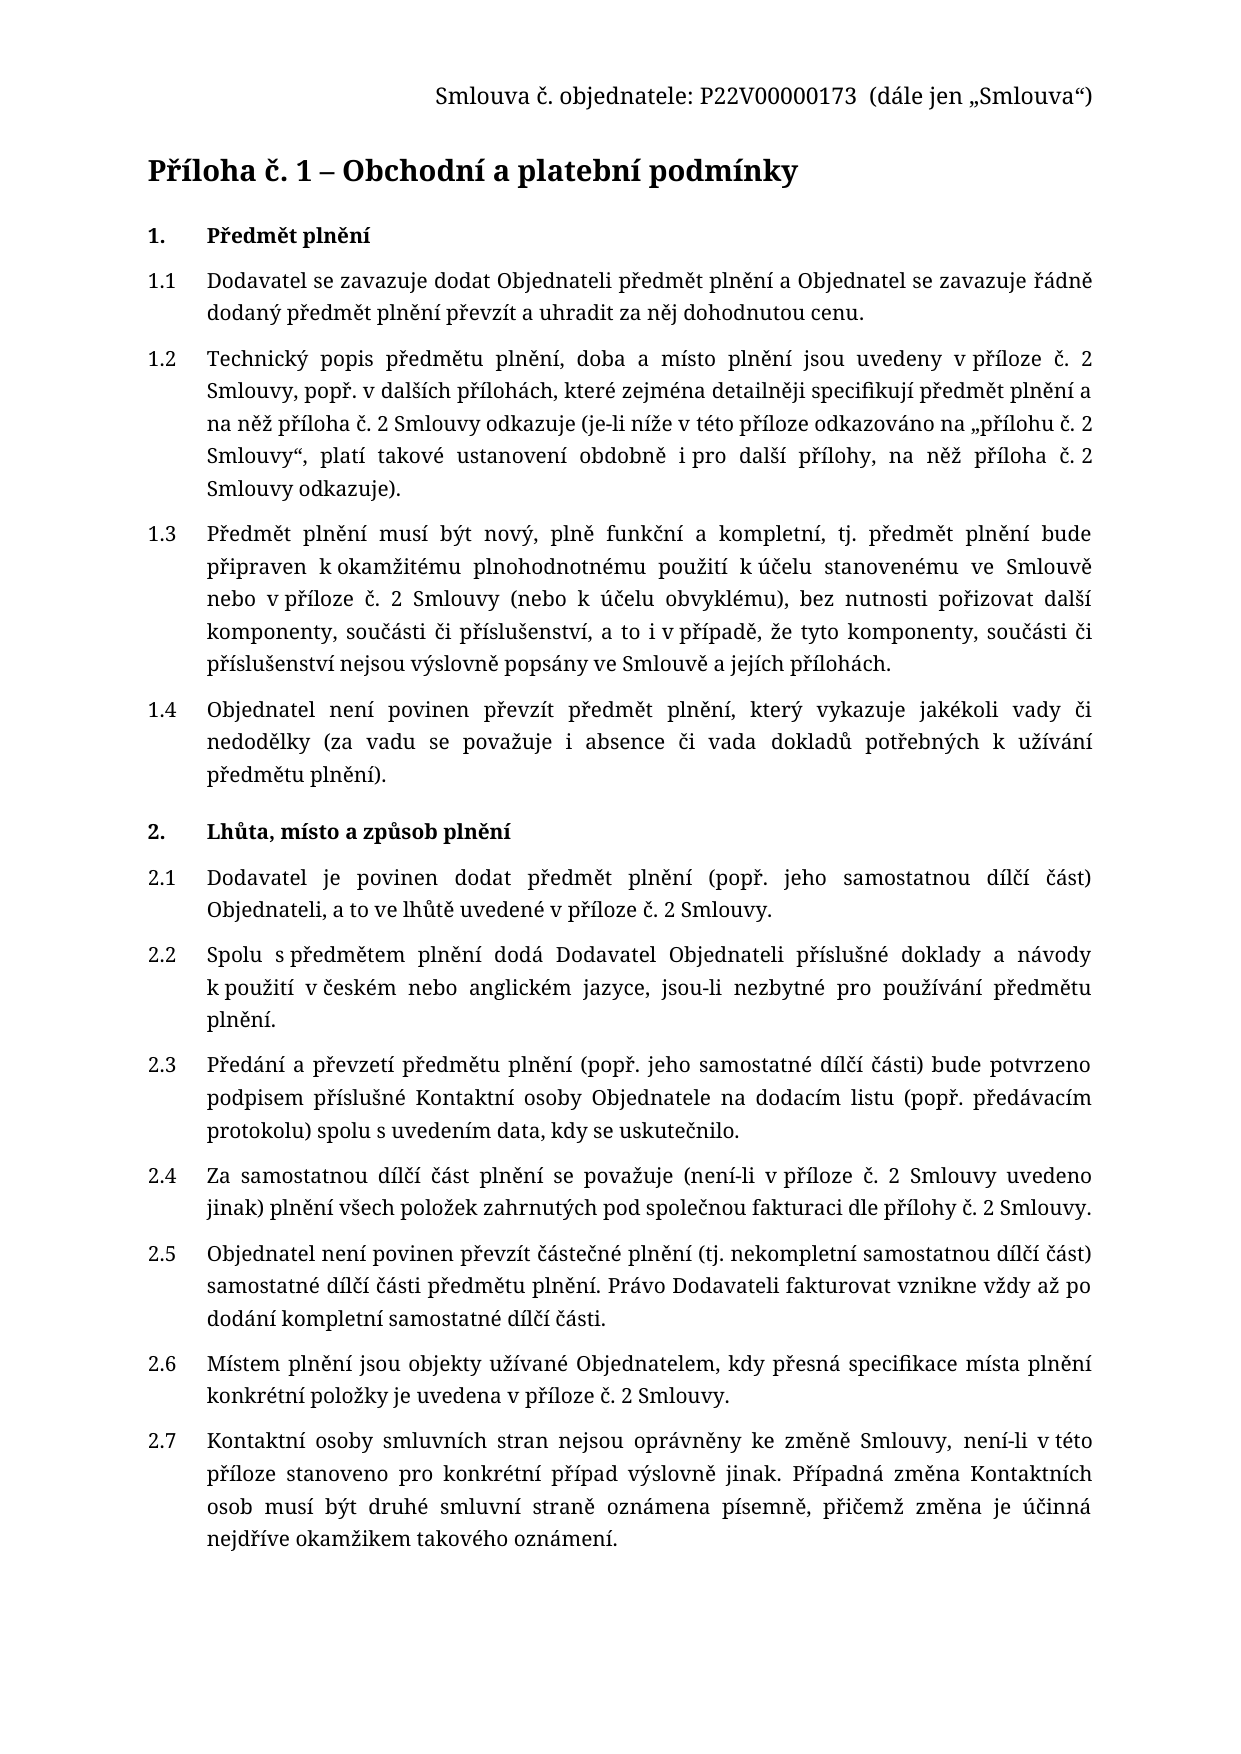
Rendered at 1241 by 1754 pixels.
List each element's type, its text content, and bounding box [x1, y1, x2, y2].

list Spolu s předmětem plnění dodá Dodavatel Objednateli příslušné doklady a návody k použití v českém nebo anglickém jazyce, jsou-li nezbytné pro používání předmětu plnění. [148, 940, 1093, 1034]
list Předání a převzetí předmětu plnění (popř. jeho samostatné dílčí části) bude potvrzeno podpisem příslušné Kontaktní osoby Objednatele na dodacím listu (popř. předávacím protokolu) spolu s uvedením data, kdy se uskutečnilo. [148, 1051, 1093, 1144]
list Dodavatel je povinen dodat předmět plnění (popř. jeho samostatnou dílčí část) Objednateli, a to ve lhůtě uvedené v příloze č. 2 Smlouvy. [148, 863, 1093, 924]
list Místem plnění jsou objekty užívané Objednatelem, kdy přesná specifikace místa plnění konkrétní položky je uvedena v příloze č. 2 Smlouvy. [148, 1349, 1093, 1410]
list Dodavatel se zavazuje dodat Objednateli předmět plnění a Objednatel se zavazuje řádně dodaný předmět plnění převzít a uhradit za něj dohodnutou cenu. [148, 266, 1093, 327]
list Předmět plnění musí být nový, plně funkční a kompletní, tj. předmět plnění bude připraven k okamžitému plnohodnotnému použití k účelu stanovenému ve Smlouvě nebo v příloze č. 2 Smlouvy (nebo k účelu obvyklému), bez nutnosti pořizovat další komponenty, součásti či příslušenství, a to i v případě, že tyto komponenty, součásti či příslušenství nejsou výslovně popsány ve Smlouvě a jejích přílohách. [148, 519, 1093, 678]
list Objednatel není povinen převzít předmět plnění, který vykazuje jakékoli vady či nedodělky (za vadu se považuje i absence či vada dokladů potřebných k užívání předmětu plnění). [148, 695, 1093, 788]
list Objednatel není povinen převzít částečné plnění (tj. nekompletní samostatnou dílčí část) samostatné dílčí části předmětu plnění. Právo Dodavateli fakturovat vznikne vždy až po dodání kompletní samostatné dílčí části. [148, 1239, 1093, 1332]
list Technický popis předmětu plnění, doba a místo plnění jsou uvedeny v příloze č. 2 Smlouvy, popř. v dalších přílohách, které zejména detailněji specifikují předmět plnění a na něž příloha č. 2 Smlouvy odkazuje (je-li níže v této příloze odkazováno na „přílohu č. 2 Smlouvy“, platí takové ustanovení obdobně i pro další přílohy, na něž příloha č. 2 Smlouvy odkazuje). [148, 344, 1093, 502]
list Lhůta, místo a způsob plnění [148, 817, 1093, 846]
text Příloha č. 1 – Obchodní a platební podmínky [148, 150, 1093, 190]
list Za samostatnou dílčí část plnění se považuje (není-li v příloze č. 2 Smlouvy uvedeno jinak) plnění všech položek zahrnutých pod společnou fakturaci dle přílohy č. 2 Smlouvy. [148, 1161, 1093, 1222]
list Kontaktní osoby smluvních stran nejsou oprávněny ke změně Smlouvy, není-li v této příloze stanoveno pro konkrétní případ výslovně jinak. Případná změna Kontaktních osob musí být druhé smluvní straně oznámena písemně, přičemž změna je účinná nejdříve okamžikem takového oznámení. [148, 1427, 1093, 1553]
list Předmět plnění [148, 221, 1093, 249]
